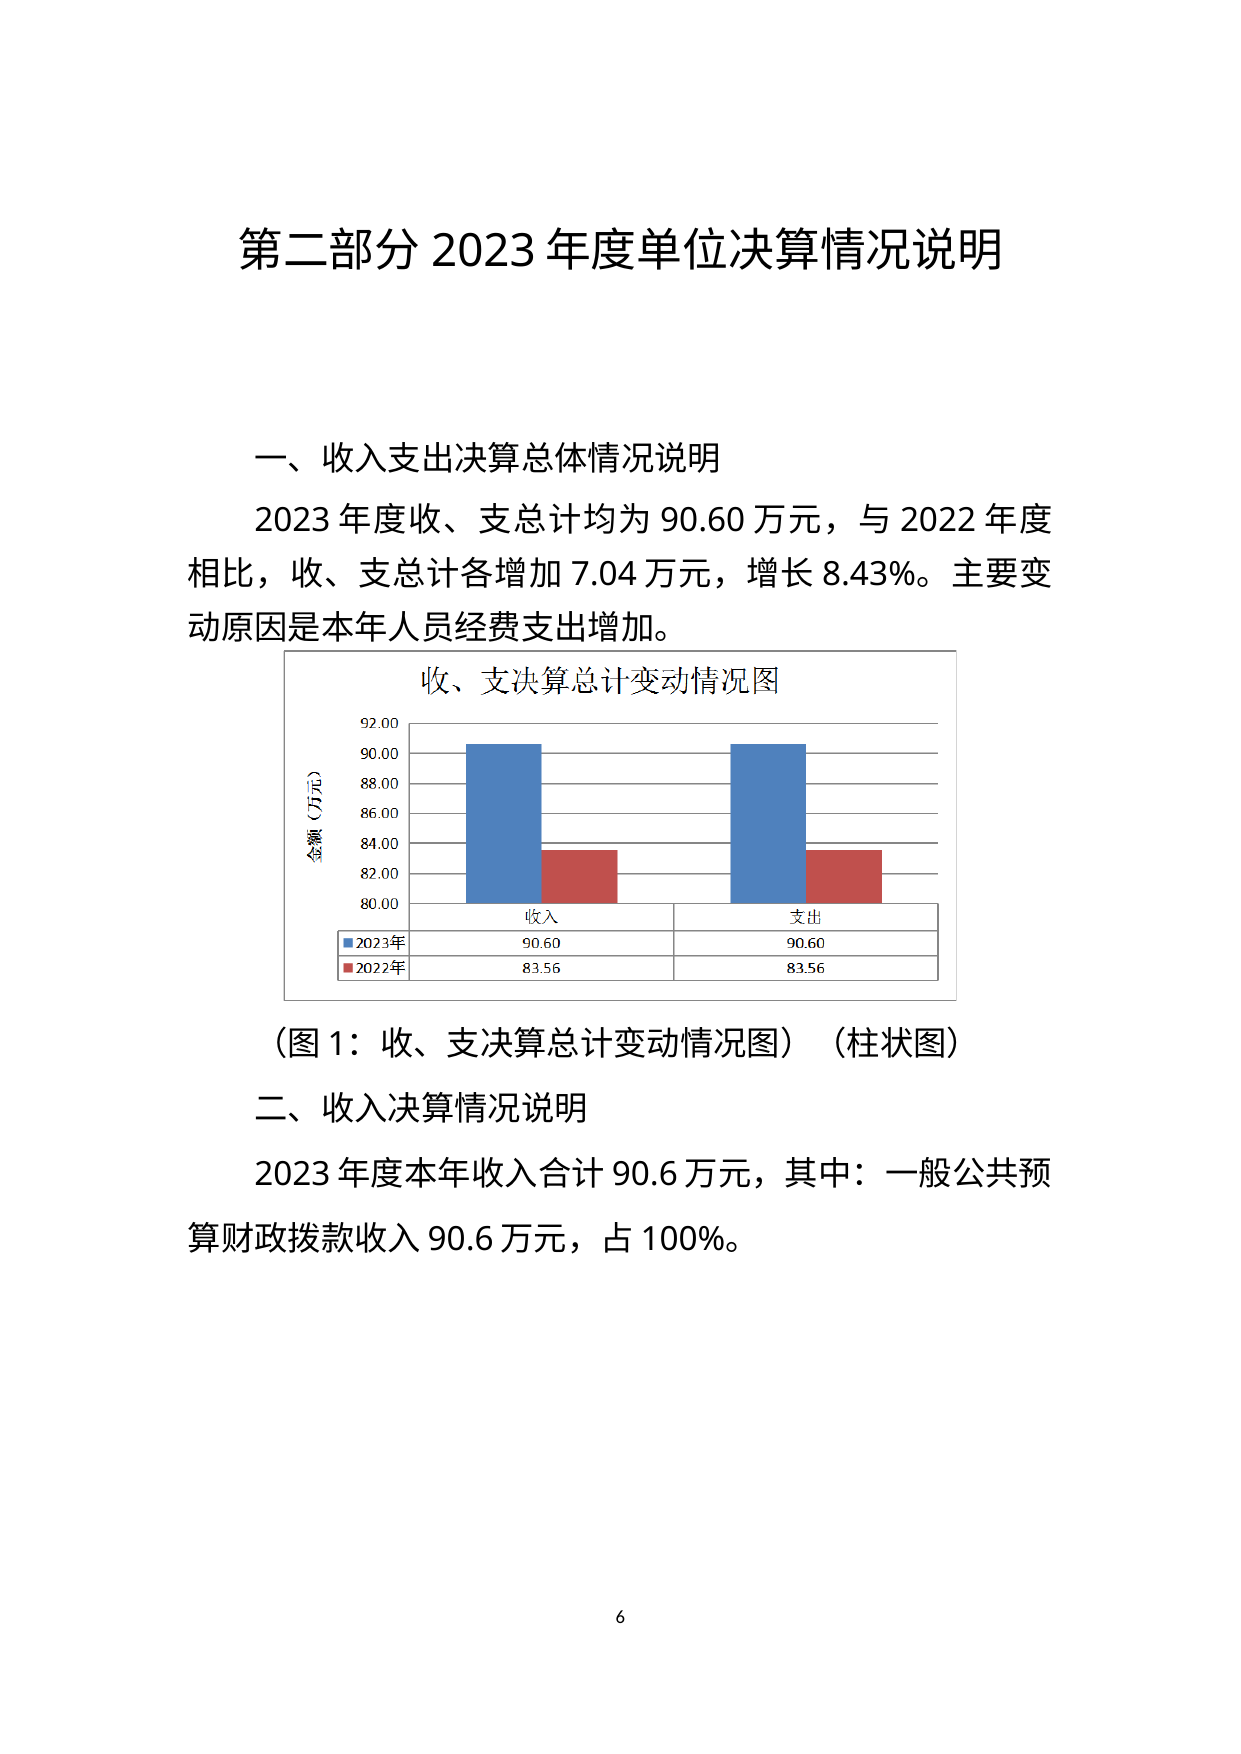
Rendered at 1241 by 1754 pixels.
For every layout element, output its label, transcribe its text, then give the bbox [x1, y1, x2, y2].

text 2023年度本年收入合计90.6万元，其中：一般公共预算财政拨款收入90.6万元，占100%。 [187, 1138, 1053, 1268]
list 一、收入支出决算总体情况说明 [254, 423, 1053, 488]
picture [283, 650, 957, 1001]
subtitle 第二部分 2023年度单位决算情况说明 [187, 197, 1053, 295]
list 二、收入决算情况说明 [254, 1073, 1053, 1138]
text 2023年度收、支总计均为90.60万元，与2022年度相比，收、支总计各增加7.04万元，增长8.43%。主要变动原因是本年人员经费支出增加。 [187, 488, 1053, 651]
text （图1：收、支决算总计变动情况图）（柱状图） [187, 1008, 1053, 1073]
